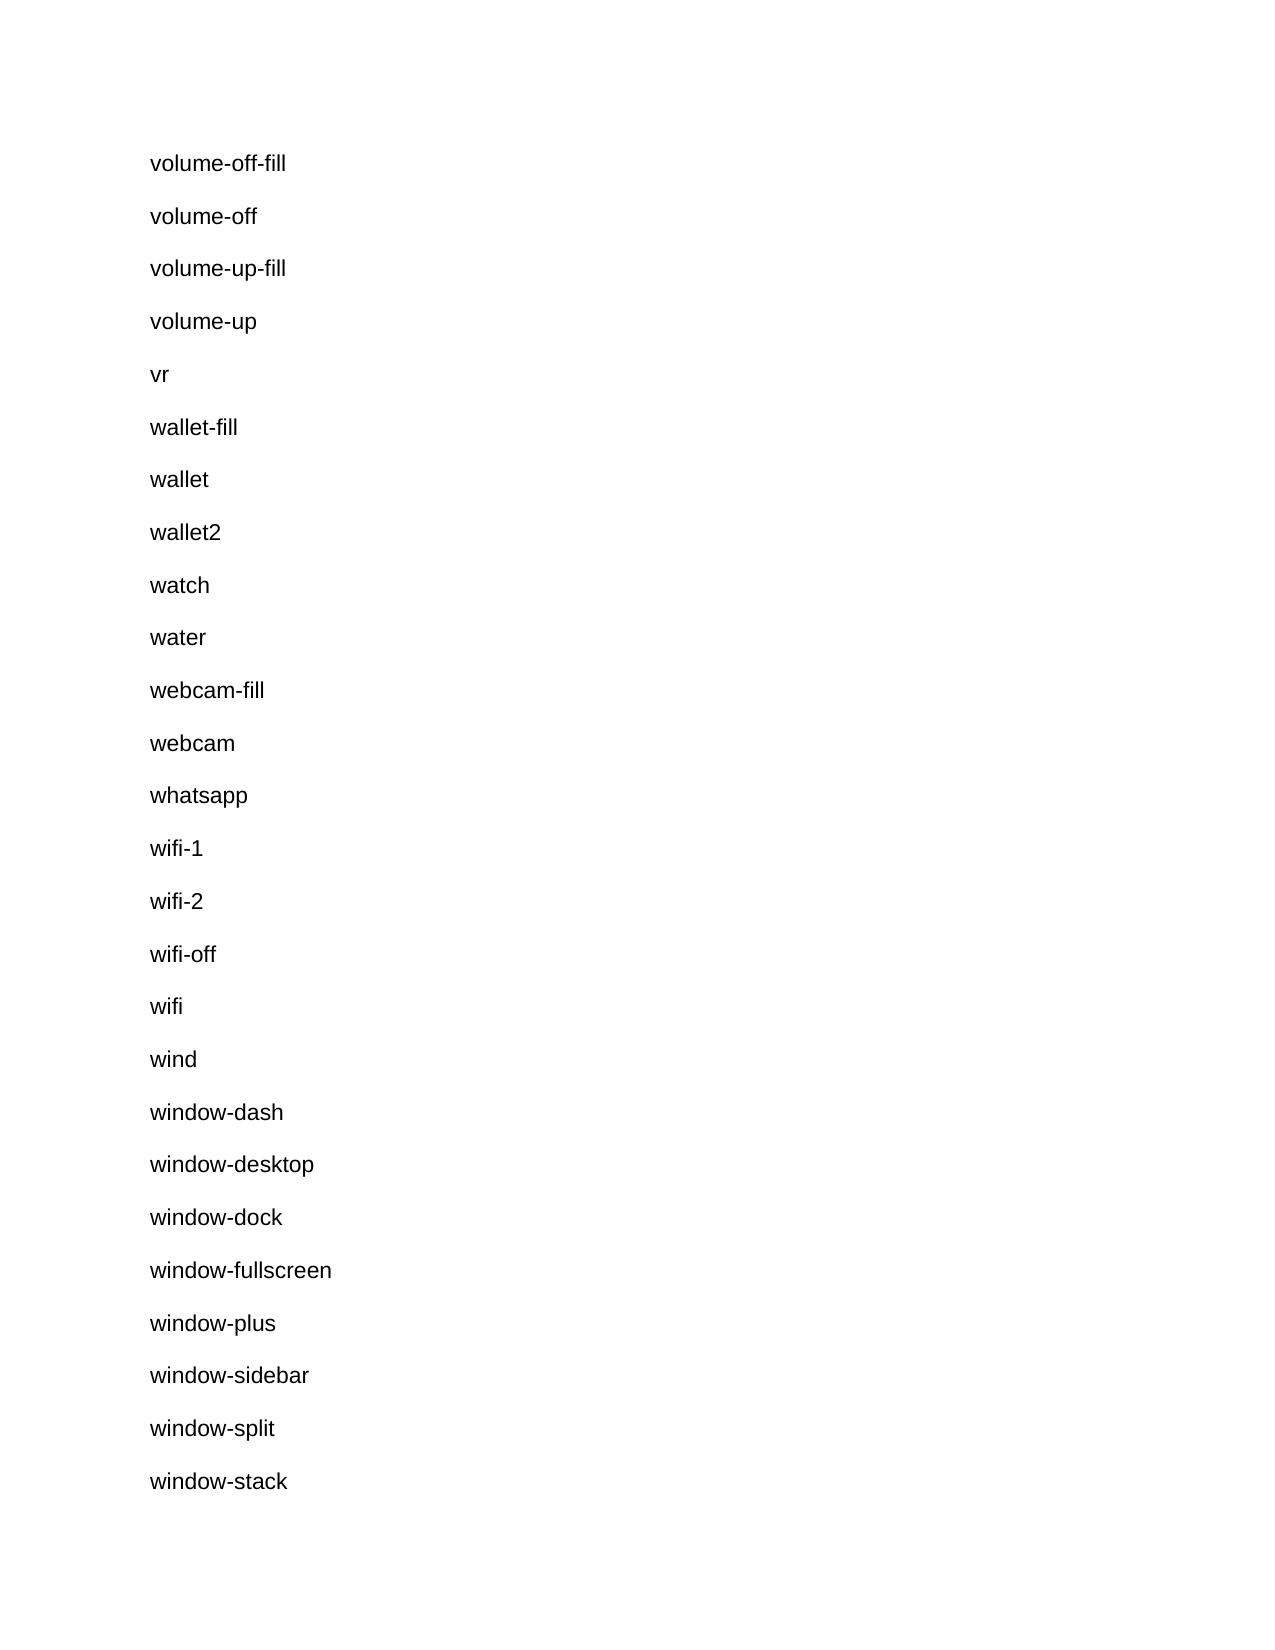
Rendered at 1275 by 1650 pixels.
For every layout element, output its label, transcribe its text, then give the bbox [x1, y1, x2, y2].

text webcam-fill [150, 677, 1125, 703]
text wifi-1 [150, 835, 1125, 862]
text window-desktop [150, 1151, 1125, 1178]
text window-dash [150, 1099, 1125, 1125]
text whatsapp [150, 782, 1125, 809]
text vr [150, 361, 1125, 387]
text window-split [150, 1415, 1125, 1441]
text webcam [150, 730, 1125, 756]
text water [150, 624, 1125, 651]
text window-plus [150, 1309, 1125, 1336]
text wifi [150, 993, 1125, 1020]
text wallet2 [150, 519, 1125, 545]
text wallet [150, 466, 1125, 493]
text volume-up-fill [150, 255, 1125, 282]
text volume-off-fill [150, 150, 1125, 176]
text volume-off [150, 203, 1125, 229]
text volume-up [150, 308, 1125, 334]
text wifi-2 [150, 888, 1125, 914]
text window-dock [150, 1204, 1125, 1231]
text watch [150, 572, 1125, 598]
text window-fullscreen [150, 1257, 1125, 1283]
text wind [150, 1046, 1125, 1072]
text wallet-fill [150, 413, 1125, 440]
text window-stack [150, 1468, 1125, 1494]
text wifi-off [150, 941, 1125, 967]
text window-sidebar [150, 1362, 1125, 1389]
